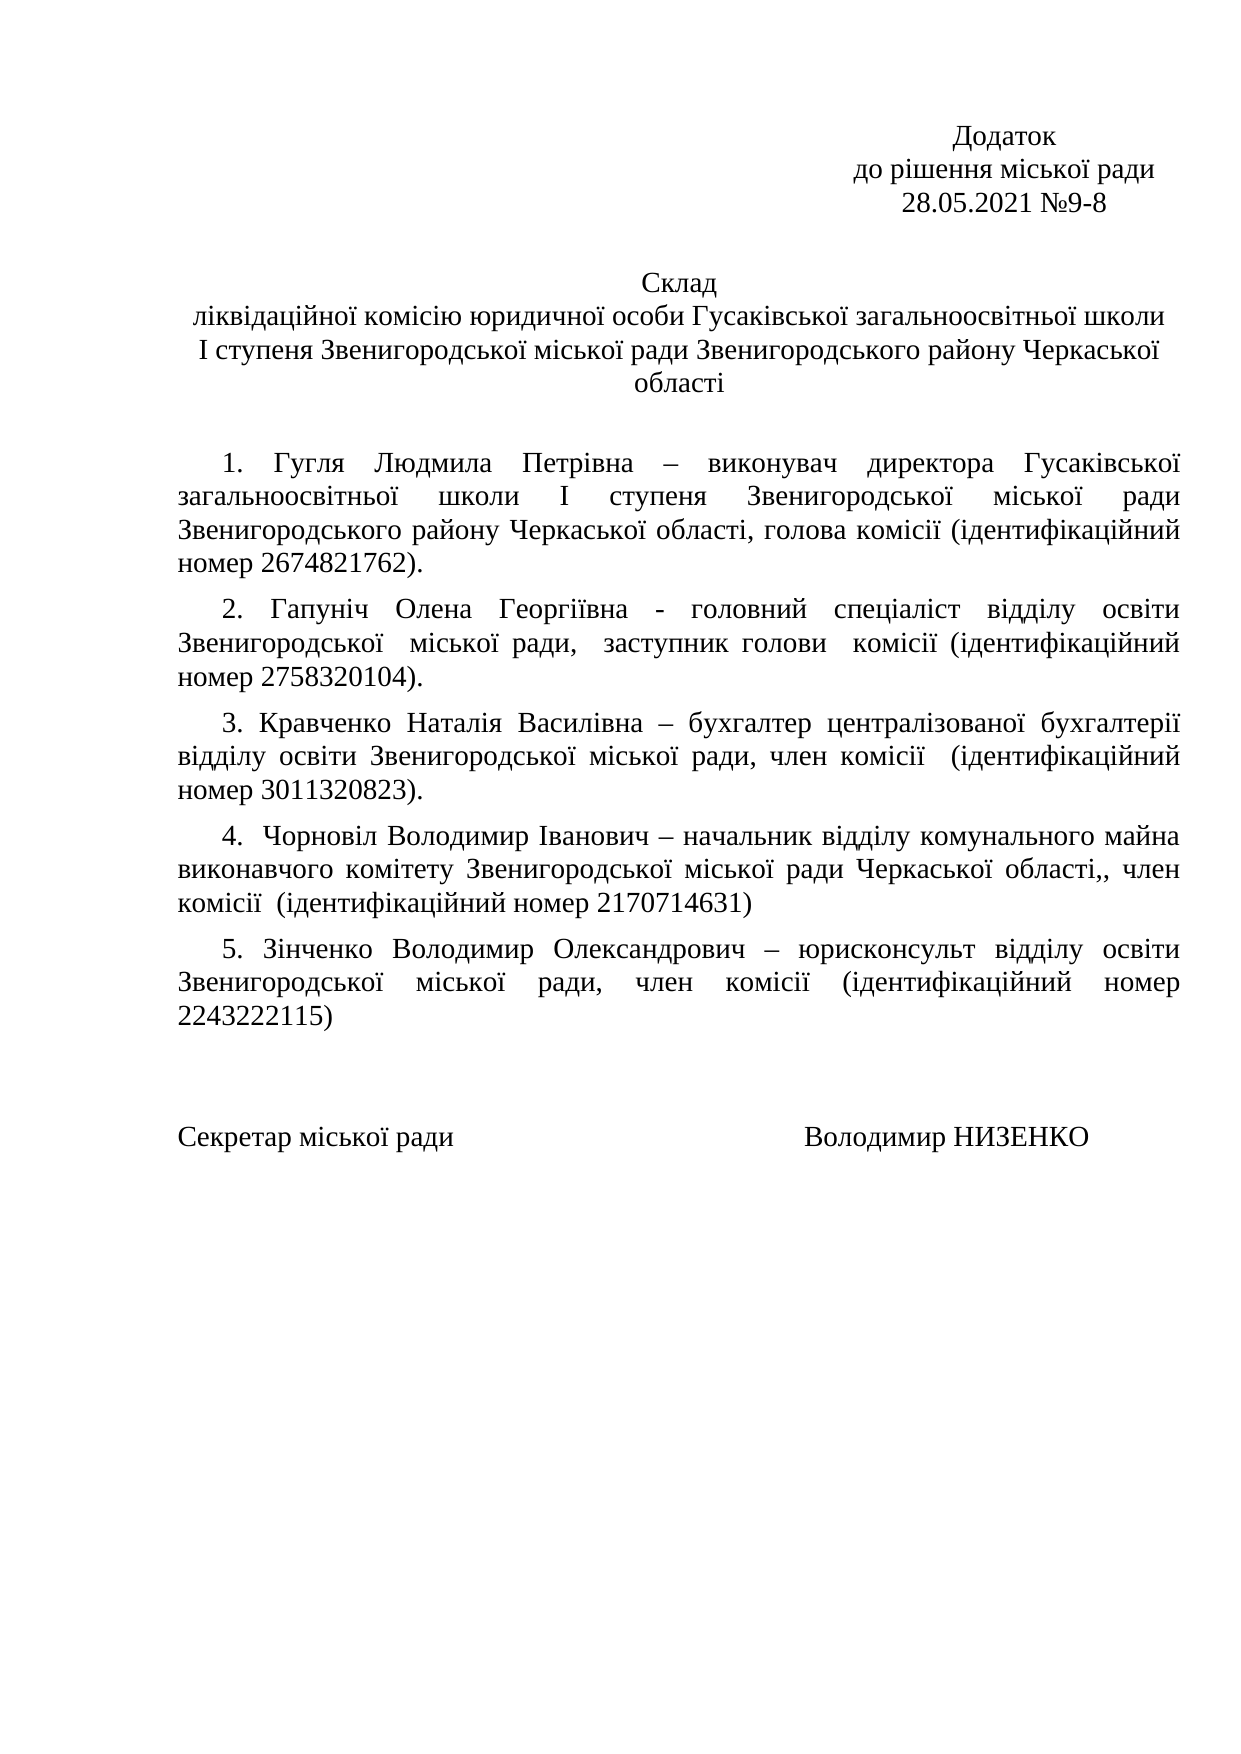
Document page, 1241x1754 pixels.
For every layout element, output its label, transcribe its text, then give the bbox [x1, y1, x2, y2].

text 2. Гапуніч Олена Георгіївна - головний спеціаліст відділу освіти Звенигородської міської ради, заступник голови комісії (ідентифікаційний номер 2758320104). [177, 592, 1181, 692]
text 28.05.2021 №9-8 [827, 185, 1181, 219]
text ліквідаційної комісію юридичної особи Гусаківської загальноосвітньої школи І ступеня Звенигородської міської ради Звенигородського району Черкаської [177, 298, 1181, 365]
text області [177, 365, 1181, 399]
text Склад [177, 265, 1181, 298]
text 1. Гугля Людмила Петрівна – виконувач директора Гусаківської загальноосвітньої школи І ступеня Звенигородської міської ради Звенигородського району Черкаської області, голова комісії (ідентифікаційний номер 2674821762). [177, 445, 1181, 579]
text 5. Зінченко Володимир Олександрович – юрисконсульт відділу освіти Звенигородської міської ради, член комісії (ідентифікаційний номер 2243222115) [177, 931, 1181, 1032]
text до рішення міської ради [827, 152, 1181, 185]
text 4. Чорновіл Володимир Іванович – начальник відділу комунального майна виконавчого комітету Звенигородської міської ради Черкаської області,, член комісії (ідентифікаційний номер 2170714631) [177, 818, 1181, 918]
text Секретар міської ради Володимир НИЗЕНКО [177, 1119, 1181, 1152]
text 3. Кравченко Наталія Василівна – бухгалтер централізованої бухгалтерії відділу освіти Звенигородської міської ради, член комісії (ідентифікаційний номер 3011320823). [177, 705, 1181, 805]
text Додаток [827, 118, 1181, 152]
